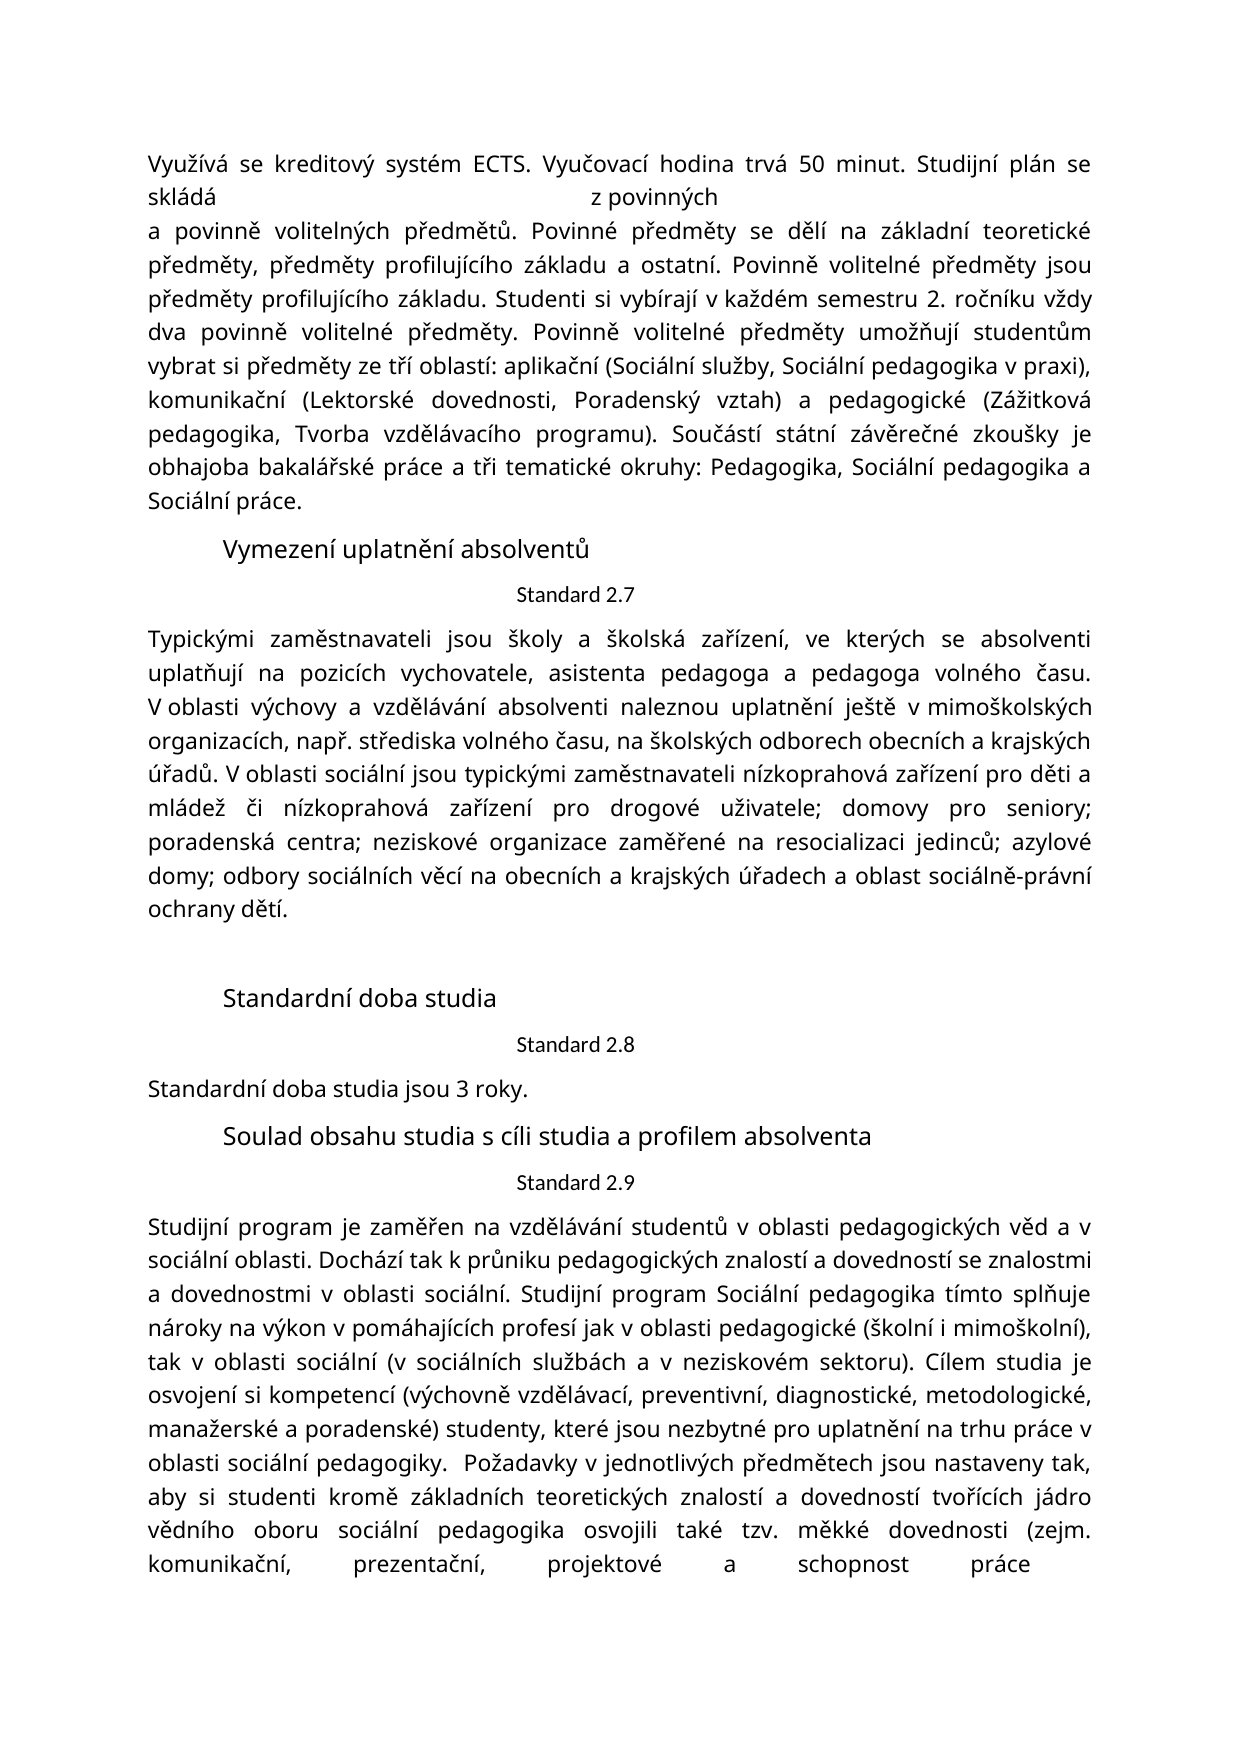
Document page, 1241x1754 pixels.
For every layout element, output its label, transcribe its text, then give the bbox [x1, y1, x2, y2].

text Standard 2.8 [148, 1030, 1093, 1058]
text Typickými zaměstnavateli jsou školy a školská zařízení, ve kterých se absolventi uplatňují na pozicích vychovatele, asistenta pedagoga a pedagoga volného času. V oblasti výchovy a vzdělávání absolventi naleznou uplatnění ještě v mimoškolských organizacích, např. střediska volného času, na školských odborech obecních a krajských úřadů. V oblasti sociální jsou typickými zaměstnavateli nízkoprahová zařízení pro děti a mládež či nízkoprahová zařízení pro drogové uživatele; domovy pro seniory; poradenská centra; neziskové organizace zaměřené na resocializaci jedinců; azylové domy; odbory sociálních věcí na obecních a krajských úřadech a oblast sociálně-právní ochrany dětí. [148, 623, 1093, 924]
text Soulad obsahu studia s cíli studia a profilem absolventa [223, 1119, 1093, 1153]
text Standardní doba studia jsou 3 roky. [148, 1072, 1093, 1104]
text Standardní doba studia [223, 981, 1093, 1014]
text Standard 2.9 [148, 1168, 1093, 1196]
text Využívá se kreditový systém ECTS. Vyučovací hodina trvá 50 minut. Studijní plán se skládá z povinných a povinně volitelných předmětů. Povinné předměty se dělí na základní teoretické předměty, předměty profilujícího základu a ostatní. Povinně volitelné předměty jsou předměty profilujícího základu. Studenti si vybírají v každém semestru 2. ročníku vždy dva povinně volitelné předměty. Povinně volitelné předměty umožňují studentům vybrat si předměty ze tří oblastí: aplikační (Sociální služby, Sociální pedagogika v praxi), komunikační (Lektorské dovednosti, Poradenský vztah) a pedagogické (Zážitková pedagogika, Tvorba vzdělávacího programu). Součástí státní závěrečné zkoušky je obhajoba bakalářské práce a tři tematické okruhy: Pedagogika, Sociální pedagogika a Sociální práce. [148, 148, 1093, 516]
text Vymezení uplatnění absolventů [223, 531, 1093, 565]
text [148, 1211, 1093, 1579]
text Standard 2.7 [148, 581, 1093, 609]
